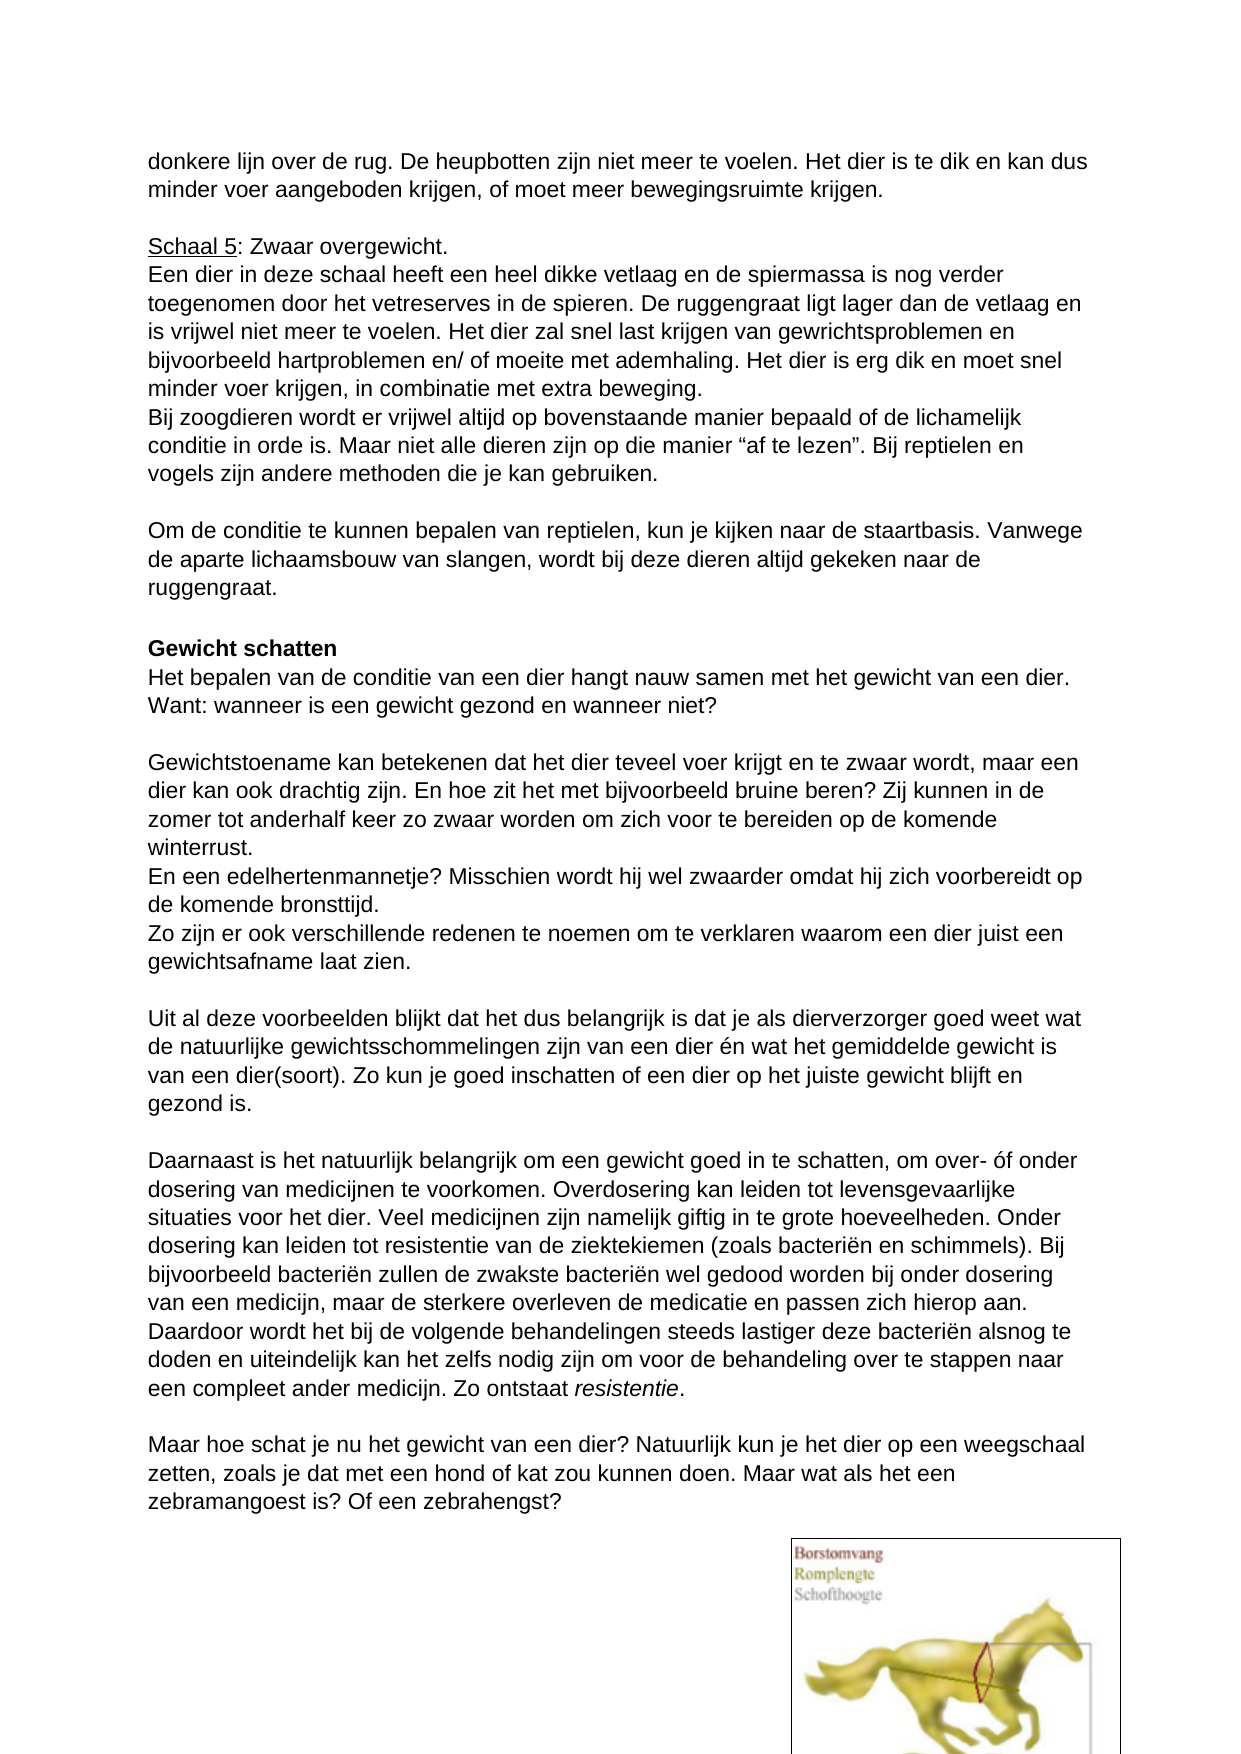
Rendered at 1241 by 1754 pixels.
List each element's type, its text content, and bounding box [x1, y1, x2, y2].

text Bij zoogdieren wordt er vrijwel altijd op bovenstaande manier bepaald of de lichamelijk conditie in orde is. Maar niet alle dieren zijn op die manier “af te lezen”. Bij reptielen en vogels zijn andere methoden die je kan gebruiken. [148, 403, 1093, 487]
subtitle Gewicht schatten [148, 635, 1093, 662]
text Maar hoe schat je nu het gewicht van een dier? Natuurlijk kun je het dier op een weegschaal zetten, zoals je dat met een hond of kat zou kunnen doen. Maar wat als het een zebramangoest is? Of een zebrahengst? [148, 1431, 1093, 1515]
text Zo zijn er ook verschillende redenen te noemen om te verklaren waarom een dier juist een gewichtsafname laat zien. [148, 919, 1093, 974]
text Uit al deze voorbeelden blijkt dat het dus belangrijk is dat je als dierverzorger goed weet wat de natuurlijke gewichtsschommelingen zijn van een dier én wat het gemiddelde gewicht is van een dier(soort). Zo kun je goed inschatten of een dier op het juiste gewicht blijft en gezond is. [148, 1005, 1093, 1117]
picture [792, 1539, 1120, 1754]
text Gewichtstoename kan betekenen dat het dier teveel voer krijgt en te zwaar wordt, maar een dier kan ook drachtig zijn. En hoe zit het met bijvoorbeeld bruine beren? Zij kunnen in de zomer tot anderhalf keer zo zwaar worden om zich voor te bereiden op de komende winterrust. [148, 749, 1093, 861]
text Daarnaast is het natuurlijk belangrijk om een gewicht goed in te schatten, om over- óf onder dosering van medicijnen te voorkomen. Overdosering kan leiden tot levensgevaarlijke situaties voor het dier. Veel medicijnen zijn namelijk giftig in te grote hoeveelheden. Onder dosering kan leiden tot resistentie van de ziektekiemen (zoals bacteriën en schimmels). Bij bijvoorbeeld bacteriën zullen de zwakste bacteriën wel gedood worden bij onder dosering van een medicijn, maar de sterkere overleven de medicatie en passen zich hierop aan. Daardoor wordt het bij de volgende behandelingen steeds lastiger deze bacteriën alsnog te doden en uiteindelijk kan het zelfs nodig zijn om voor de behandeling over te stappen naar een compleet ander medicijn. Zo ontstaat resistentie. [148, 1147, 1093, 1401]
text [148, 148, 1093, 202]
text Het bepalen van de conditie van een dier hangt nauw samen met het gewicht van een dier. Want: wanneer is een gewicht gezond en wanneer niet? [148, 664, 1093, 718]
text En een edelhertenmannetje? Misschien wordt hij wel zwaarder omdat hij zich voorbereidt op de komende bronsttijd. [148, 863, 1093, 917]
text Een dier in deze schaal heeft een heel dikke vetlaag en de spiermassa is nog verder toegenomen door het vetreserves in de spieren. De ruggengraat ligt lager dan de vetlaag en is vrijwel niet meer te voelen. Het dier zal snel last krijgen van gewrichtsproblemen en bijvoorbeeld hartproblemen en/ of moeite met ademhaling. Het dier is erg dik en moet snel minder voer krijgen, in combinatie met extra beweging. [148, 261, 1093, 401]
text Om de conditie te kunnen bepalen van reptielen, kun je kijken naar de staartbasis. Vanwege de aparte lichaamsbouw van slangen, wordt bij deze dieren altijd gekeken naar de ruggengraat. [148, 517, 1093, 601]
text Schaal 5: Zwaar overgewicht. [148, 233, 1093, 259]
